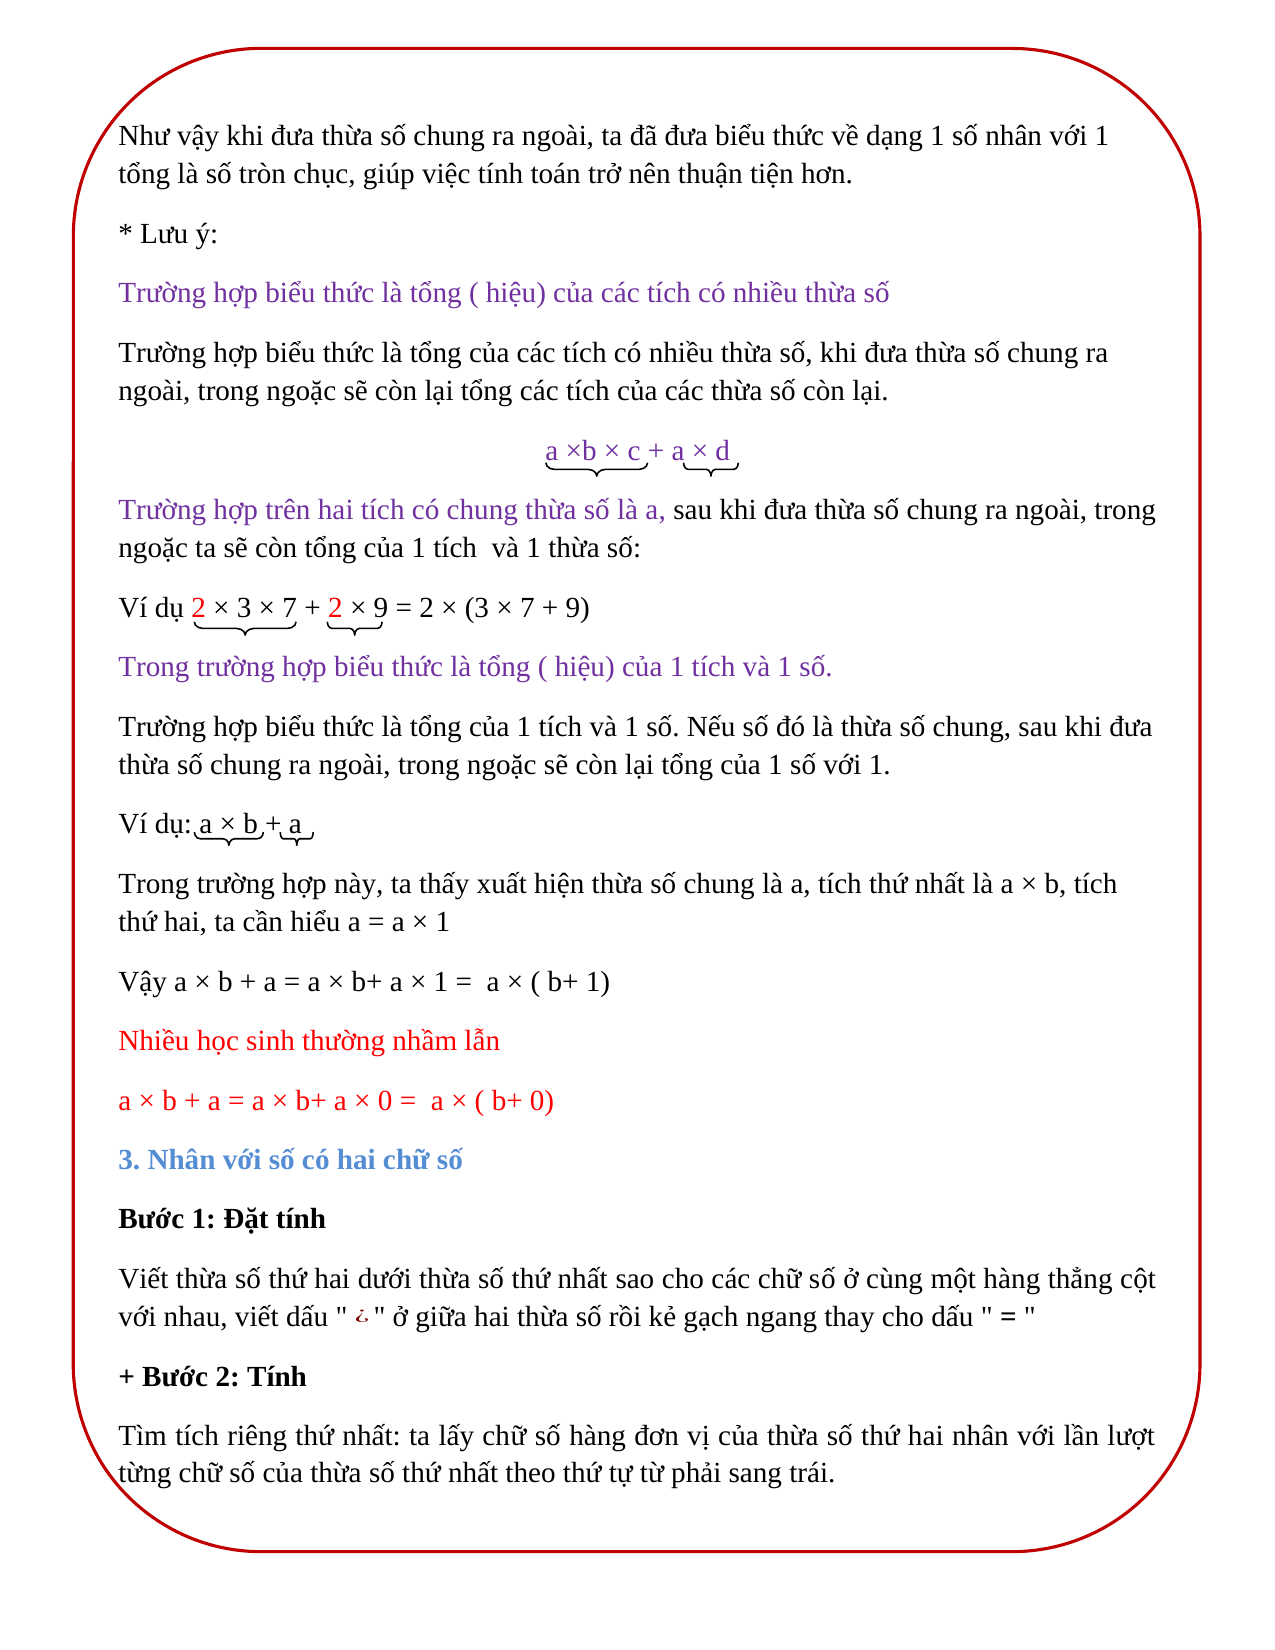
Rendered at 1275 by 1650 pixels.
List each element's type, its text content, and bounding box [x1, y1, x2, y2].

text Trong trường hợp này, ta thấy xuất hiện thừa số chung là a, tích thứ nhất là a × b, tích thứ hai, ta cần hiểu a = a × 1 [118, 866, 1157, 938]
text Vậy a × b + a = a × b+ a × 1 = a × ( b+ 1) [118, 964, 1157, 997]
text 3. Nhân với số có hai chữ số [118, 1142, 1157, 1176]
text + Bước 2: Tính [118, 1359, 1157, 1392]
text Nhiều học sinh thường nhầm lẫn [118, 1023, 1157, 1057]
text Ví dụ 2 × 3 × 7 + 2 × 9 = 2 × (3 × 7 + 9) [118, 590, 1157, 623]
text Trường hợp biểu thức là tổng ( hiệu) của các tích có nhiều thừa số [118, 275, 1157, 309]
text Trường hợp biểu thức là tổng của các tích có nhiều thừa số, khi đưa thừa số chung ra ngoài, trong ngoặc sẽ còn lại tổng các tích của các thừa số còn lại. [118, 335, 1157, 407]
text Như vậy khi đưa thừa số chung ra ngoài, ta đã đưa biểu thức về dạng 1 số nhân với 1 tổng là số tròn chục, giúp việc tính toán trở nên thuận tiện hơn. [118, 118, 1157, 190]
text Viết thừa số thứ hai dưới thừa số thứ nhất sao cho các chữ số ở cùng một hàng thẳng cột với nhau, viết dấu " " ở giữa hai thừa số rồi kẻ gạch ngang thay cho dấu " = " [118, 1261, 1157, 1333]
text Bước 1: Đặt tính [118, 1201, 1157, 1235]
text Trong trường hợp biểu thức là tổng ( hiệu) của 1 tích và 1 số. [118, 649, 1157, 683]
text Ví dụ: a × b + a [118, 807, 1157, 840]
text a ×b × c + a × d [118, 433, 1157, 466]
text a × b + a = a × b+ a × 0 = a × ( b+ 0) [118, 1083, 1157, 1116]
text Tìm tích riêng thứ nhất: ta lấy chữ số hàng đơn vị của thừa số thứ hai nhân với lần lượt từng chữ số của thừa số thứ nhất theo thứ tự từ phải sang trái. [118, 1418, 1157, 1488]
text Trường hợp trên hai tích có chung thừa số là a, sau khi đưa thừa số chung ra ngoài, trong ngoặc ta sẽ còn tổng của 1 tích và 1 thừa số: [118, 492, 1157, 564]
text * Lưu ý: [118, 216, 1157, 249]
text Trường hợp biểu thức là tổng của 1 tích và 1 số. Nếu số đó là thừa số chung, sau khi đưa thừa số chung ra ngoài, trong ngoặc sẽ còn lại tổng của 1 số với 1. [118, 709, 1157, 781]
